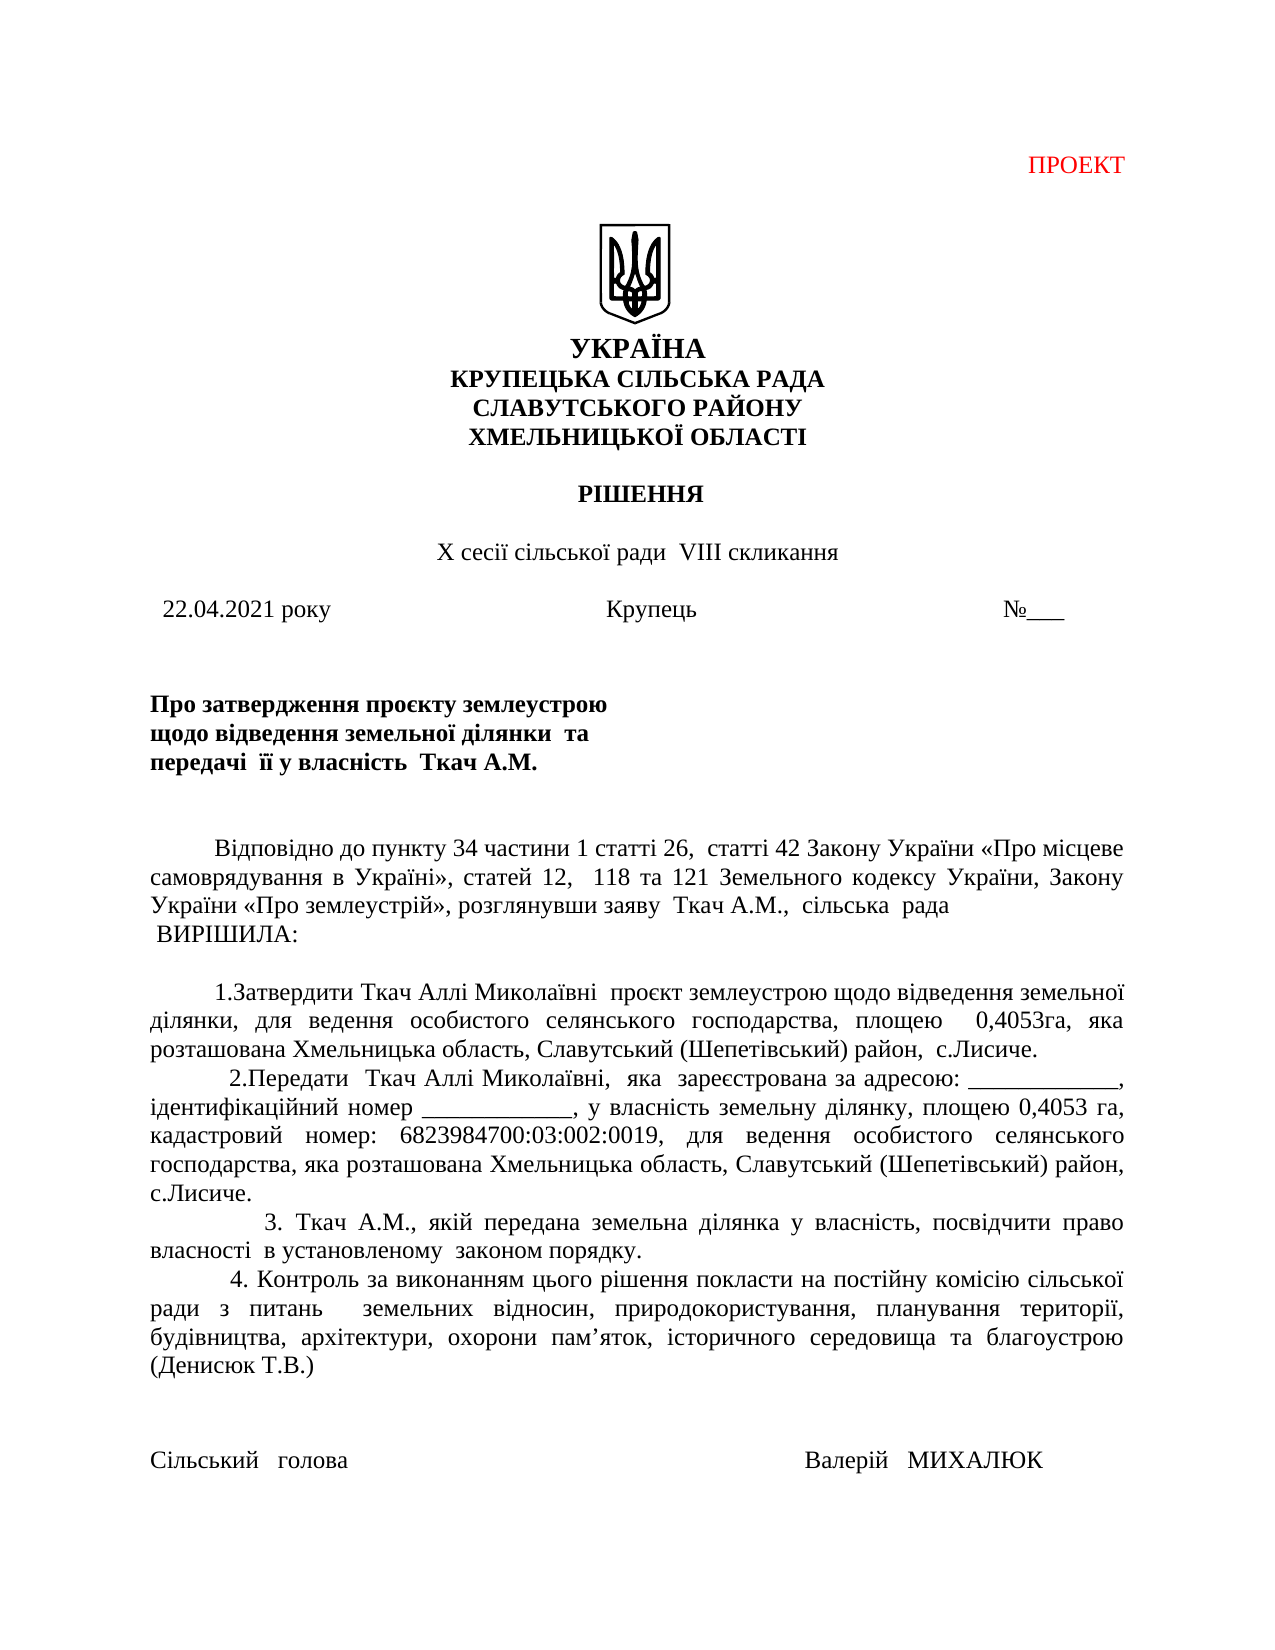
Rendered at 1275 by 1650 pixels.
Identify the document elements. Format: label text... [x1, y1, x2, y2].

text 4. Контроль за виконанням цього рішення покласти на постійну комісію сільської ради з питань земельних відносин, природокористування, планування території, будівництва, архітектури, охорони пам’яток, історичного середовища та благоустрою (Денисюк Т.В.) [150, 1264, 1125, 1379]
text 3. Ткач А.М., якій передана земельна ділянка у власність, посвідчити право власності в установленому законом порядку. [150, 1207, 1125, 1264]
text Сільський голова Валерій МИХАЛЮК [150, 1445, 1125, 1474]
text щодо відведення земельної ділянки та [150, 718, 1125, 747]
text 1.Затвердити Ткач Аллі Миколаївні проєкт землеустрою щодо відведення земельної ділянки, для ведення особистого селянського господарства, площею 0,4053га, яка розташована Хмельницька область, Славутський (Шепетівський) район, с.Лисиче. [150, 977, 1125, 1063]
text ВИРІШИЛА: [150, 919, 1125, 948]
text Х сесії сільської ради VІІІ скликання [150, 537, 1125, 566]
text передачі її у власність Ткач А.М. [150, 747, 1125, 776]
text ХМЕЛЬНИЦЬКОЇ ОБЛАСТІ [150, 422, 1125, 451]
text Про затвердження проєкту землеустрою [150, 689, 1125, 718]
text 2.Передати Ткач Аллі Миколаївні, яка зареєстрована за адресою: ____________, ідентифікаційний номер ____________, у власність земельну ділянку, площею 0,4053 га, кадастровий номер: 6823984700:03:002:0019, для ведення особистого селянського господарства, яка розташована Хмельницька область, Славутський (Шепетівський) район, с.Лисиче. [150, 1063, 1125, 1207]
text КРУПЕЦЬКА СІЛЬСЬКА РАДА [150, 364, 1125, 393]
text РІШЕННЯ [150, 479, 1125, 508]
text СЛАВУТСЬКОГО РАЙОНУ [150, 393, 1125, 422]
text 22.04.2021 року Крупець №___ [150, 594, 1125, 623]
text Відповідно до пункту 34 частини 1 статті 26, статті 42 Закону України «Про місцеве самоврядування в Україні», статей 12, 118 та 121 Земельного кодексу України, Закону України «Про землеустрій», розглянувши заяву Ткач А.М., сільська рада [150, 833, 1125, 919]
text УКРАЇНА [150, 331, 1125, 364]
text ПРОЕКТ [150, 150, 1125, 179]
